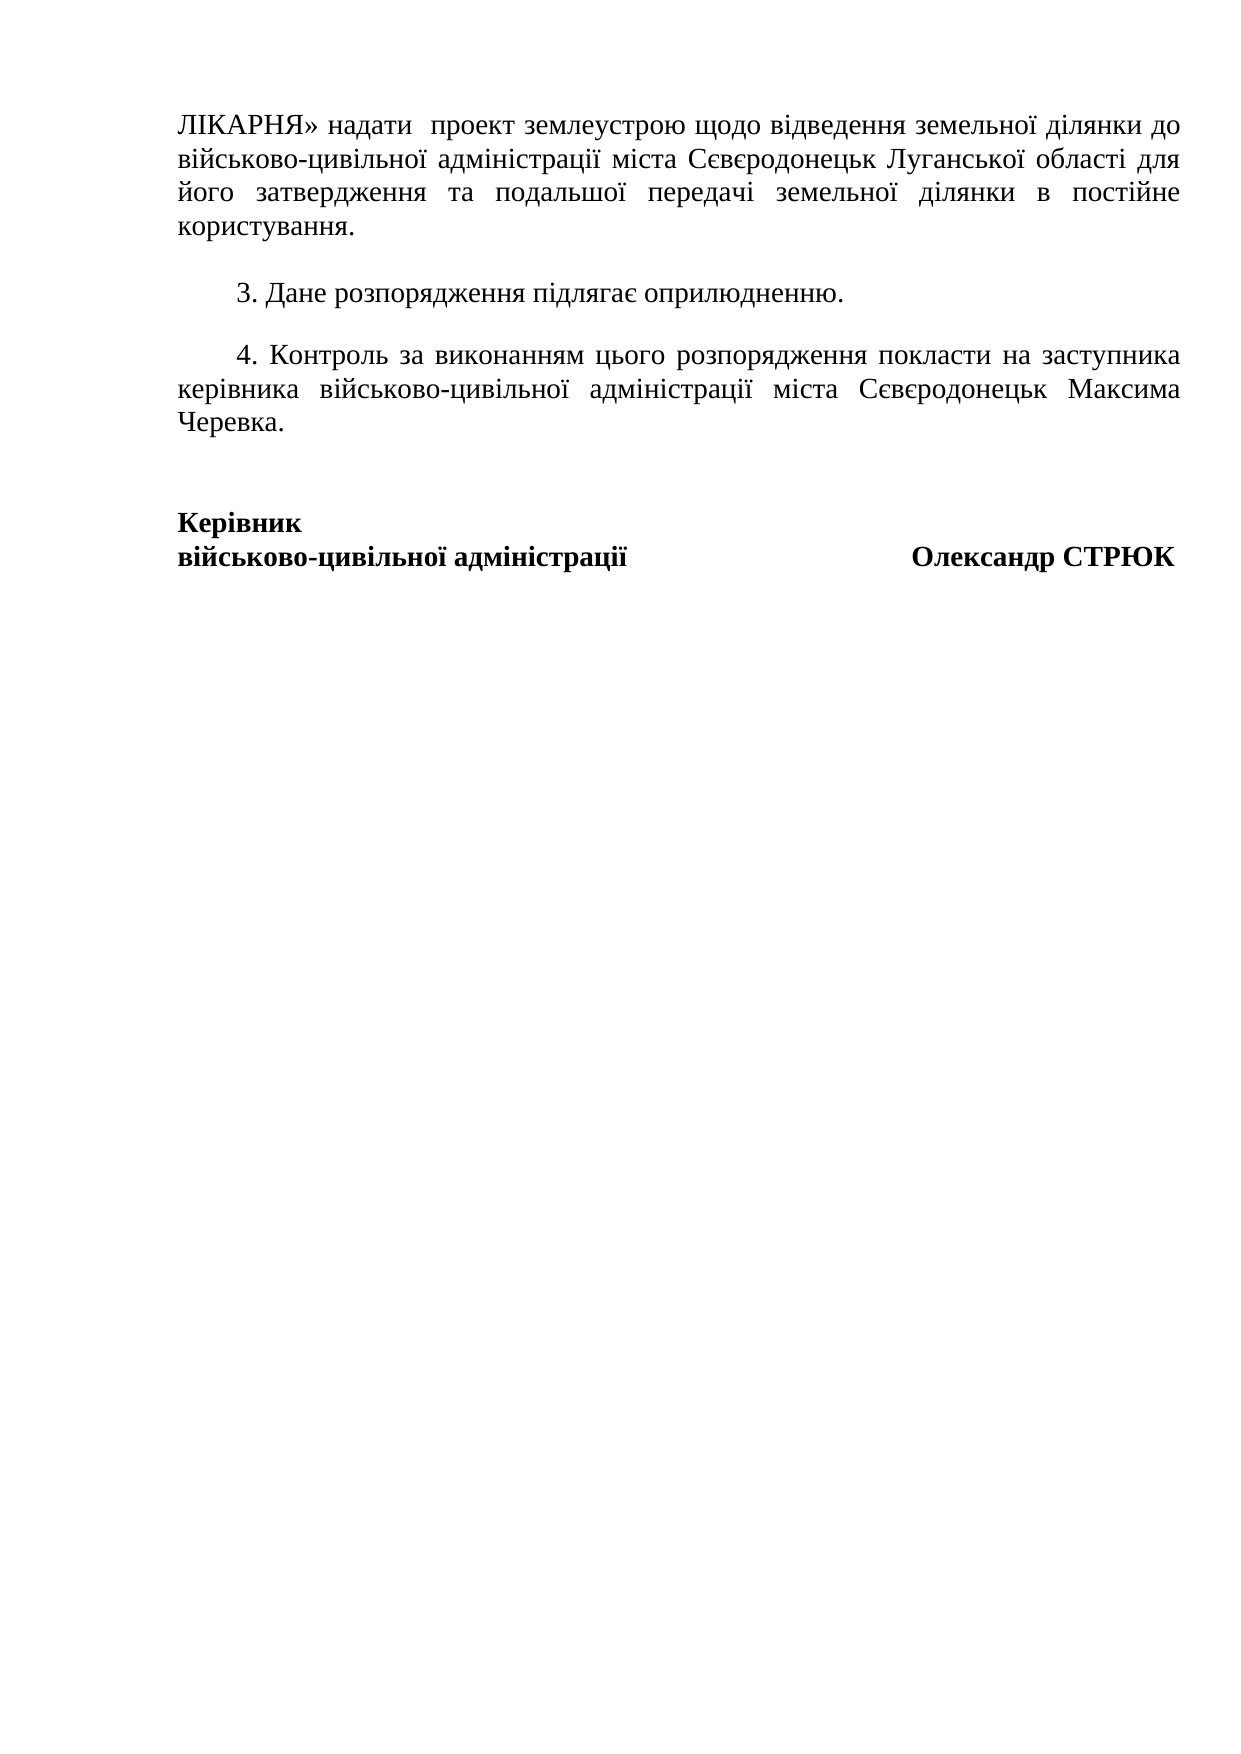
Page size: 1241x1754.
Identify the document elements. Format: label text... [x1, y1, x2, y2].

text 3. Дане розпорядження підлягає оприлюдненню. [177, 275, 1179, 309]
text військово-цивільної адміністрації Олександр СТРЮК [177, 539, 1181, 572]
text ЛІКАРНЯ» надати проект землеустрою щодо відведення земельної ділянки до військово-цивільної адміністрації міста Сєвєродонецьк Луганської області для його затвердження та подальшої передачі земельної ділянки в постійне користування. [177, 107, 1181, 242]
text 4. Контроль за виконанням цього розпорядження покласти на заступника керівника військово-цивільної адміністрації міста Сєвєродонецьк Максима Черевка. [177, 337, 1181, 438]
text Керівник [177, 505, 1181, 539]
